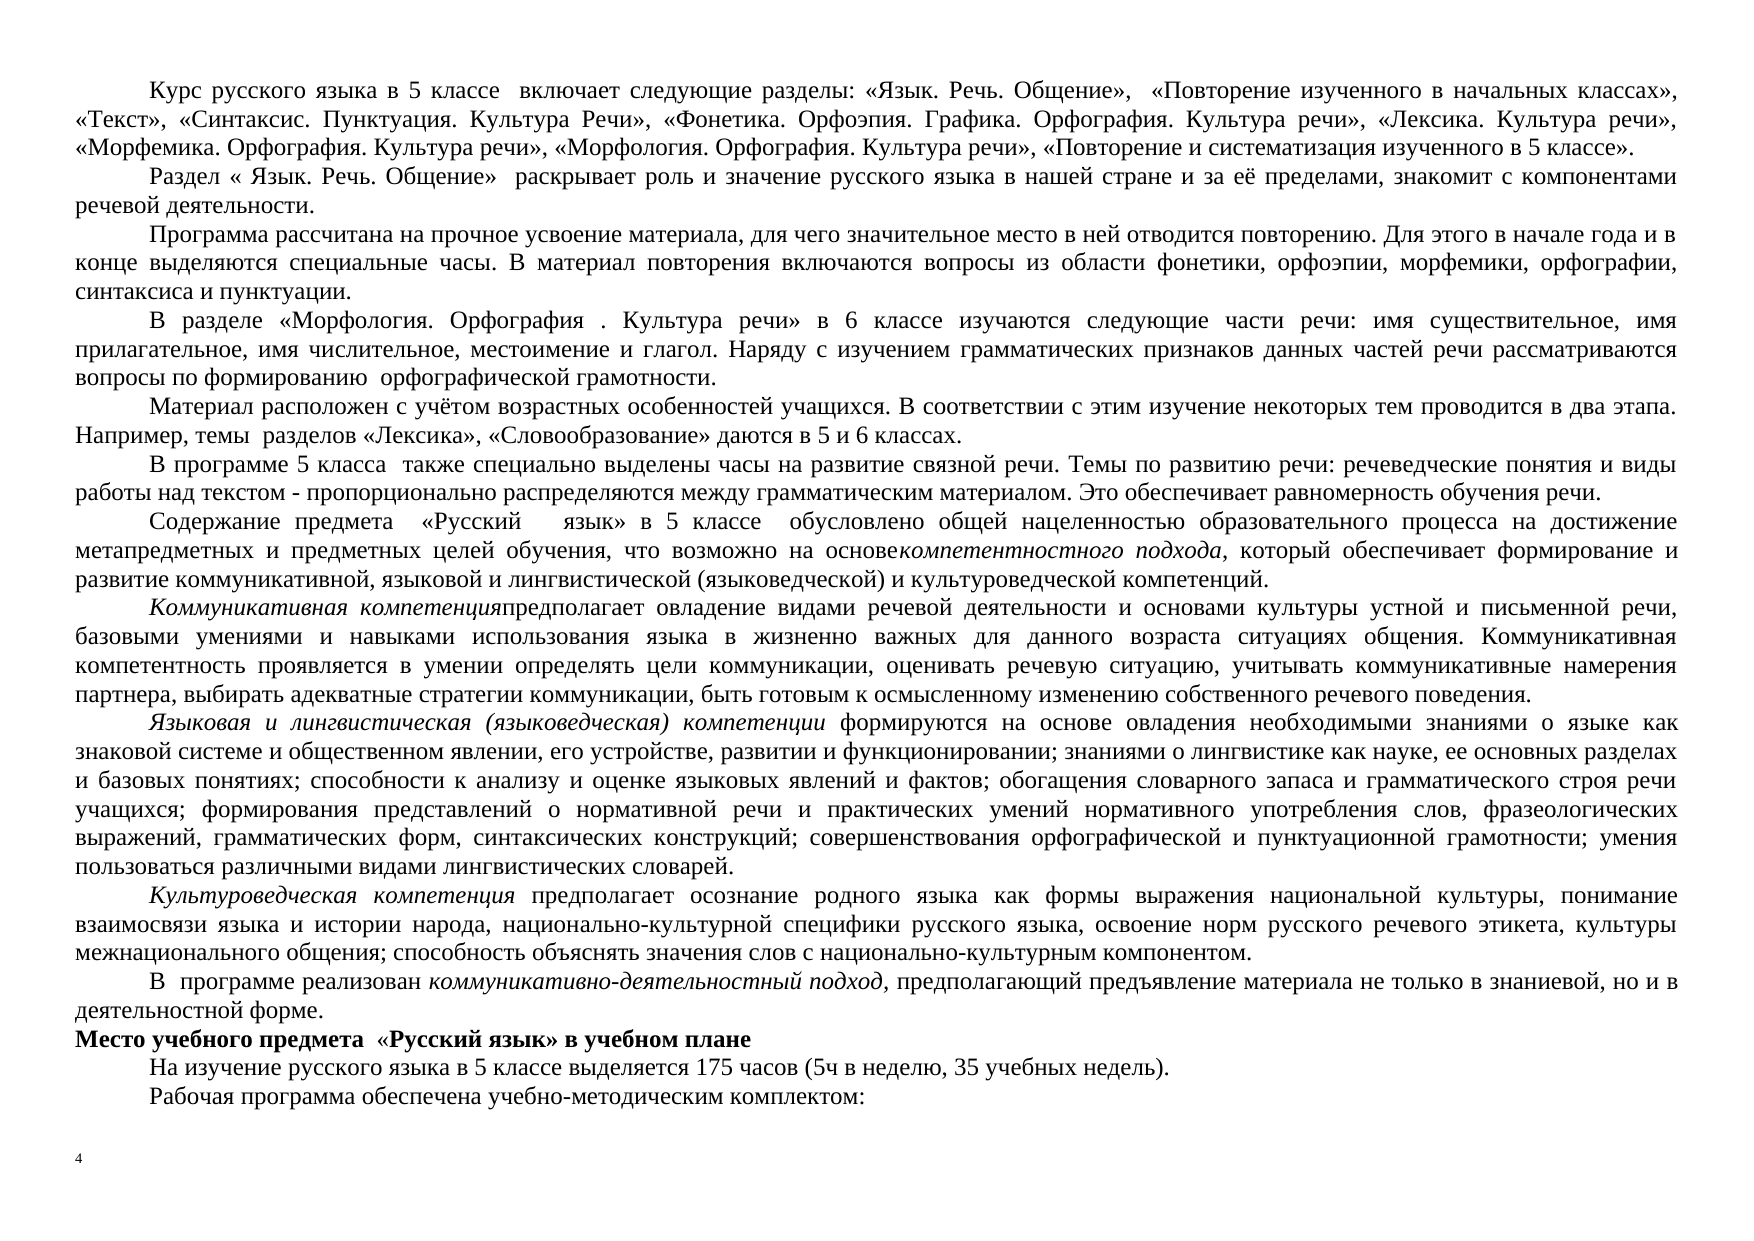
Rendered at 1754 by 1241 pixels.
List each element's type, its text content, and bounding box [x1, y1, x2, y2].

text Место учебного предмета «Русский язык» в учебном плане [75, 1024, 1679, 1052]
text В программе 5 класса также специально выделены часы на развитие связной речи. Темы по развитию речи: речеведческие понятия и виды работы над текстом - пропорционально распределяются между грамматическим материалом. Это обеспечивает равномерность обучения речи. [75, 449, 1679, 506]
text Программа рассчитана на прочное усвоение материала, для чего значительное место в ней отводится повторению. Для этого в начале года и в конце выделяются специальные часы. В материал повторения включаются вопросы из области фонетики, орфоэпии, морфемики, орфографии, синтаксиса и пунктуации. [75, 219, 1679, 305]
text Коммуникативная компетенцияпредполагает овладение видами речевой деятельности и основами культуры устной и письменной речи, базовыми умениями и навыками использования языка в жизненно важных для данного возраста ситуациях общения. Коммуникативная компетентность проявляется в умении определять цели коммуникации, оценивать речевую ситуацию, учитывать коммуникативные намерения партнера, выбирать адекватные стратегии коммуникации, быть готовым к осмысленному изменению собственного речевого поведения. [75, 592, 1679, 707]
text Культуроведческая компетенция предполагает осознание родного языка как формы выражения национальной культуры, понимание взаимосвязи языка и истории народа, национально-культурной специфики русского языка, освоение норм русского речевого этикета, культуры межнационального общения; способность объяснять значения слов с национально-культурным компонентом. [75, 880, 1679, 966]
text В программе реализован коммуникативно-деятельностный подход, предполагающий предъявление материала не только в знаниевой, но и в деятельностной форме. [75, 966, 1679, 1024]
text Раздел « Язык. Речь. Общение» раскрывает роль и значение русского языка в нашей стране и за её пределами, знакомит с компонентами речевой деятельности. [75, 161, 1679, 219]
text В разделе «Морфология. Орфография . Культура речи» в 6 классе изучаются следующие части речи: имя существительное, имя прилагательное, имя числительное, местоимение и глагол. Наряду с изучением грамматических признаков данных частей речи рассматриваются вопросы по формированию орфографической грамотности. [75, 305, 1679, 391]
text Материал расположен с учётом возрастных особенностей учащихся. В соответствии с этим изучение некоторых тем проводится в два этапа. Например, темы разделов «Лексика», «Словообразование» даются в 5 и 6 классах. [75, 391, 1679, 449]
text Курс русского языка в 5 классе включает следующие разделы: «Язык. Речь. Общение», «Повторение изученного в начальных классах», «Текст», «Синтаксис. Пунктуация. Культура Речи», «Фонетика. Орфоэпия. Графика. Орфография. Культура речи», «Лексика. Культура речи», «Морфемика. Орфография. Культура речи», «Морфология. Орфография. Культура речи», «Повторение и систематизация изученного в 5 классе». [75, 75, 1679, 161]
text Рабочая программа обеспечена учебно-методическим комплектом: [75, 1081, 1679, 1110]
text На изучение русского языка в 5 классе выделяется 175 часов (5ч в неделю, 35 учебных недель). [75, 1052, 1679, 1081]
text Содержание предмета «Русский язык» в 5 классе обусловлено общей нацеленностью образовательного процесса на достижение метапредметных и предметных целей обучения, что возможно на основекомпетентностного подхода, который обеспечивает формирование и развитие коммуникативной, языковой и лингвистической (языковедческой) и культуроведческой компетенций. [75, 506, 1679, 592]
text Языковая и лингвистическая (языковедческая) компетенции формируются на основе овладения необходимыми знаниями о языке как знаковой системе и общественном явлении, его устройстве, развитии и функционировании; знаниями о лингвистике как науке, ее основных разделах и базовых понятиях; способности к анализу и оценке языковых явлений и фактов; обогащения словарного запаса и грамматического строя речи учащихся; формирования представлений о нормативной речи и практических умений нормативного употребления слов, фразеологических выражений, грамматических форм, синтаксических конструкций; совершенствования орфографической и пунктуационной грамотности; умения пользоваться различными видами лингвистических словарей. [75, 707, 1679, 880]
